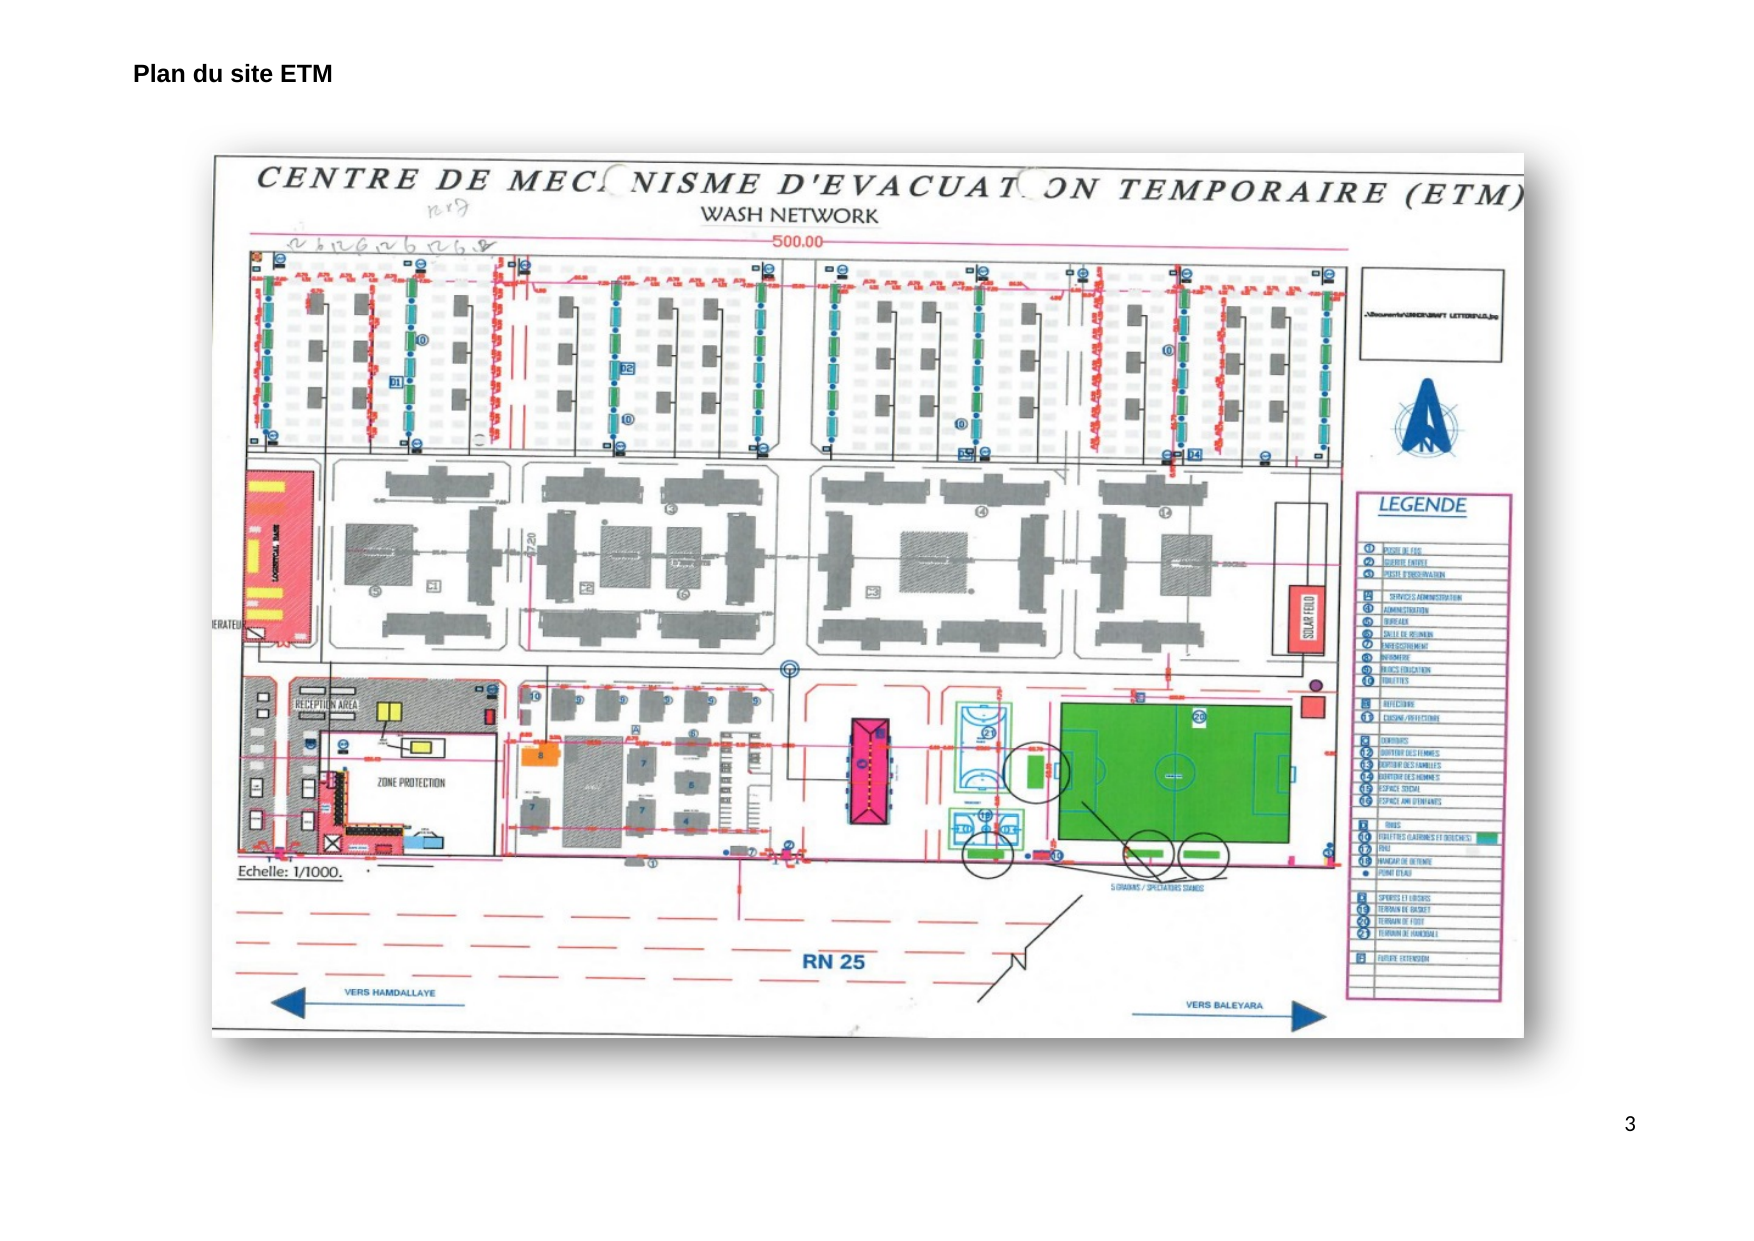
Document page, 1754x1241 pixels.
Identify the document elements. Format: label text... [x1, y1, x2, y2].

text Plan du site ETM [133, 59, 1636, 88]
picture [212, 153, 1524, 1038]
